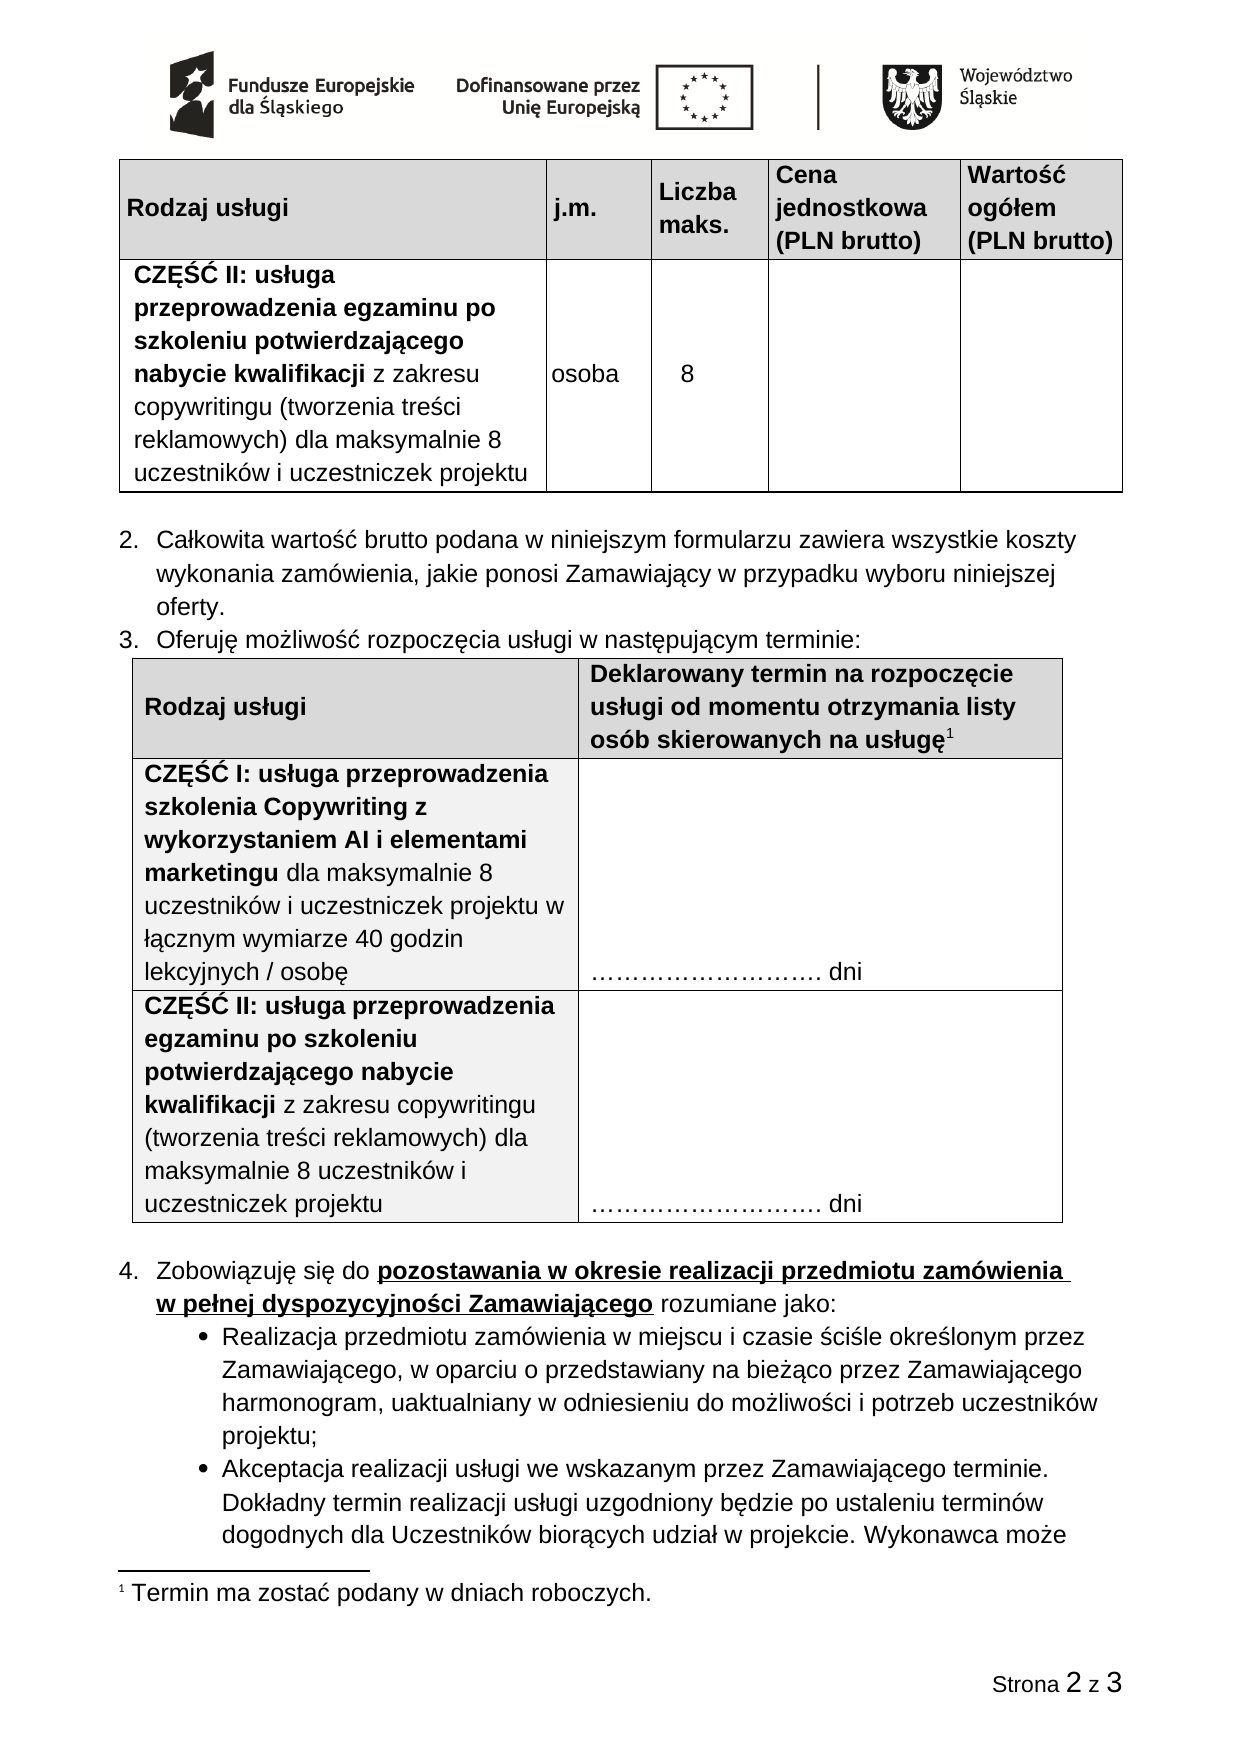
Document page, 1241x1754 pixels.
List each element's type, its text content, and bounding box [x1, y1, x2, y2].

table_cell CZĘŚĆ I: usługa przeprowadzenia szkolenia Copywriting z wykorzystaniem AI i elementami marketingu dla maksymalnie 8 uczestników i uczestniczek projektu w łącznym wymiarze 40 godzin lekcyjnych / osobę [133, 759, 578, 990]
picture [148, 29, 1093, 159]
table_header Cena jednostkowa (PLN brutto) [769, 160, 960, 259]
table_cell osoba [547, 260, 651, 491]
table_header j.m. [547, 160, 651, 259]
table_cell 8 [652, 260, 768, 491]
table_cell CZĘŚĆ II: usługa przeprowadzenia egzaminu po szkoleniu potwierdzającego nabycie kwalifikacji z zakresu copywritingu (tworzenia treści reklamowych) dla maksymalnie 8 uczestników i uczestniczek projektu [133, 991, 578, 1222]
table_cell [961, 260, 1122, 491]
table_cell CZĘŚĆ II: usługa przeprowadzenia egzaminu po szkoleniu potwierdzającego nabycie kwalifikacji z zakresu copywritingu (tworzenia treści reklamowych) dla maksymalnie 8 uczestników i uczestniczek projektu [120, 260, 546, 491]
table_cell ………………………. dni [579, 759, 1062, 990]
list Realizacja przedmiotu zamówienia w miejscu i czasie ściśle określonym przez Zamawiającego, w oparciu o przedstawiany na bieżąco przez Zamawiającego harmonogram, uaktualniany w odniesieniu do możliwości i potrzeb uczestników projektu; [199, 1322, 1122, 1450]
table_header Liczba maks. [652, 160, 768, 259]
list Zobowiązuję się do pozostawania w okresie realizacji przedmiotu zamówienia w pełnej dyspozycyjności Zamawiającego rozumiane jako: [118, 1256, 1122, 1318]
table_cell [769, 260, 960, 491]
list Całkowita wartość brutto podana w niniejszym formularzu zawiera wszystkie koszty wykonania zamówienia, jakie ponosi Zamawiający w przypadku wyboru niniejszej oferty. [118, 526, 1122, 620]
table_header Deklarowany termin na rozpoczęcie usługi od momentu otrzymania listy osób skierowanych na usługę [579, 659, 1062, 758]
table_header Wartość ogółem (PLN brutto) [961, 160, 1122, 259]
table_header Rodzaj usługi [133, 659, 578, 758]
list Oferuję możliwość rozpoczęcia usługi w następującym terminie: [119, 624, 1122, 653]
table_cell ………………………. dni [579, 991, 1062, 1222]
table_header Rodzaj usługi [120, 160, 546, 259]
